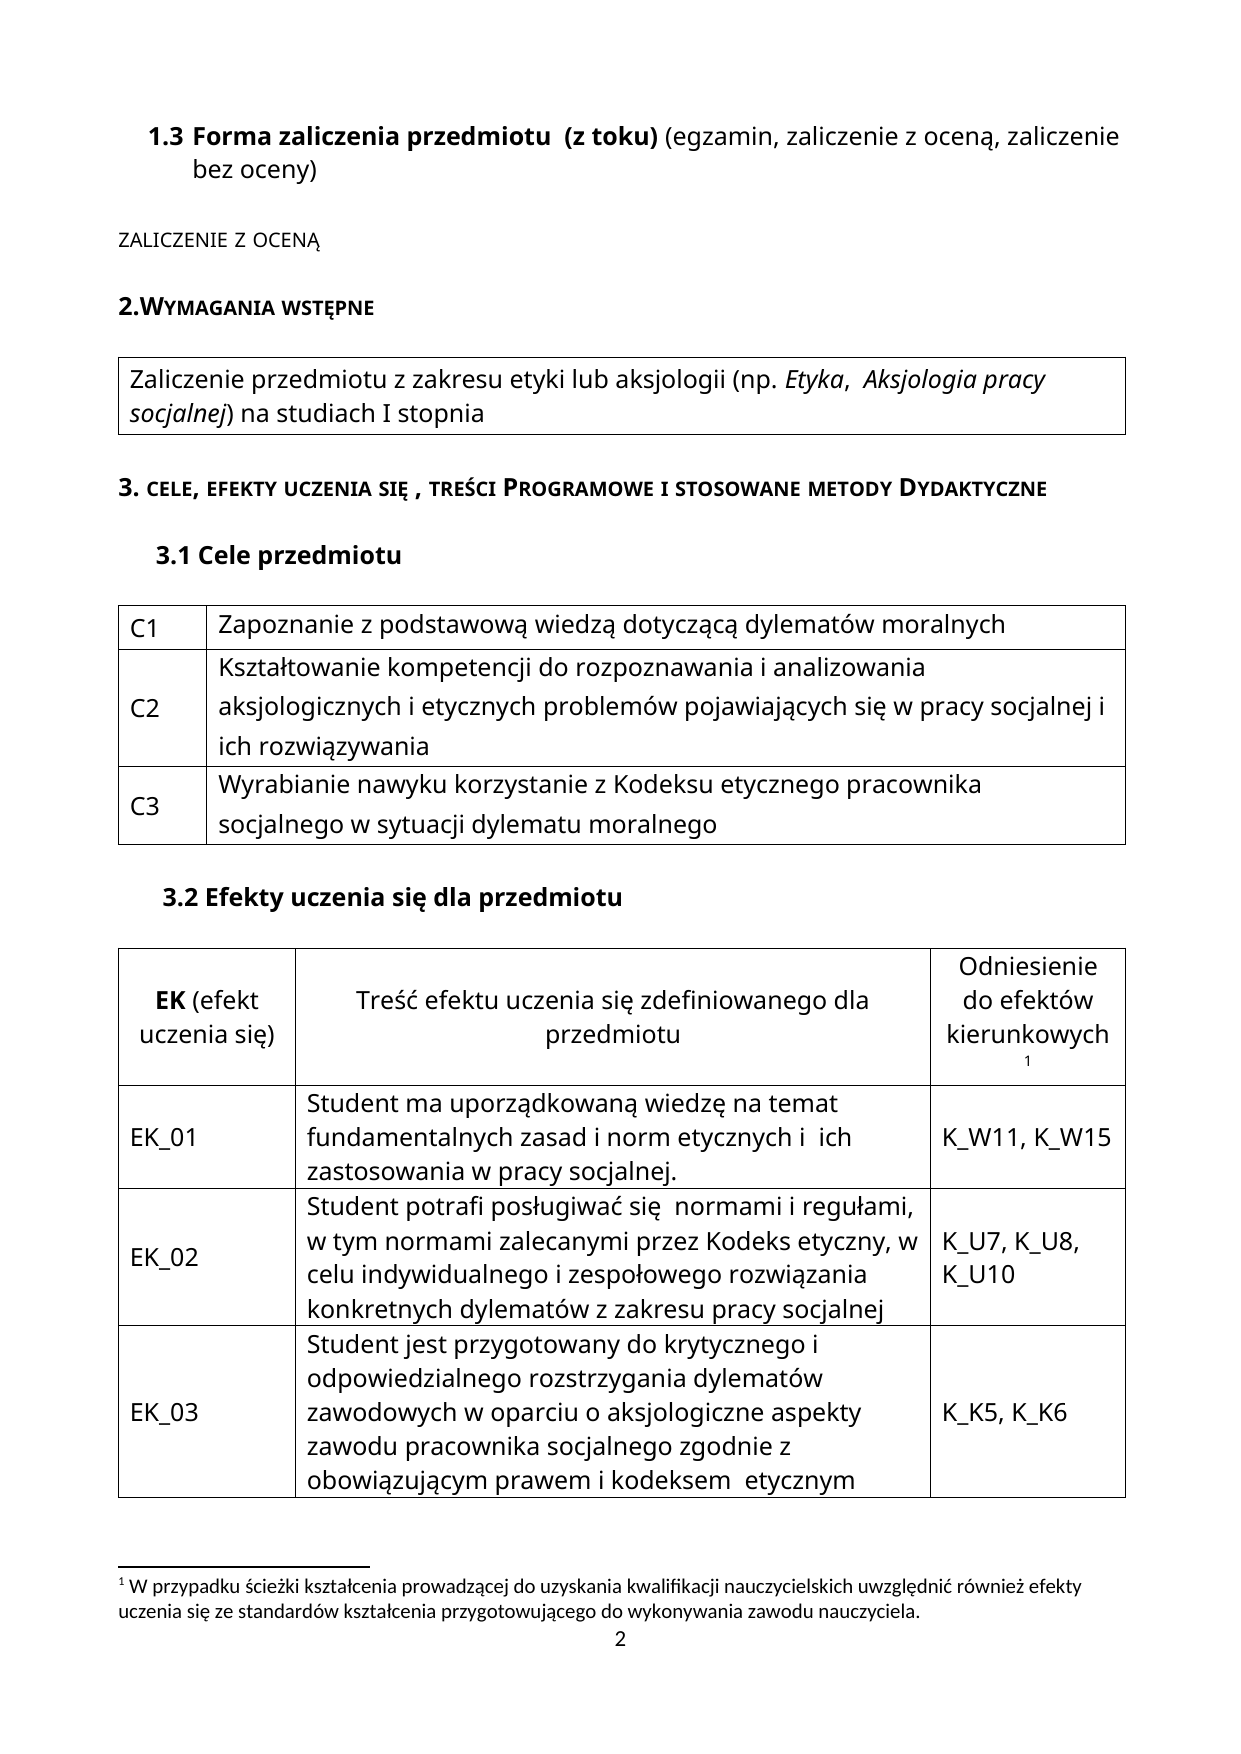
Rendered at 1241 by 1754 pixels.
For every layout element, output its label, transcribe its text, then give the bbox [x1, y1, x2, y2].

text 3. cele, efekty uczenia się , treści Programowe i stosowane metody Dydaktyczne [118, 469, 1122, 503]
text zaliczenie z oceną [118, 220, 1122, 254]
text 3.2 Efekty uczenia się dla przedmiotu [162, 879, 1122, 913]
table_cell Student ma uporządkowaną wiedzę na temat fundamentalnych zasad i norm etycznych i ich zastosowania w pracy socjalnej. [296, 1086, 930, 1188]
table_header EK (efekt uczenia się) [119, 949, 295, 1085]
table_cell EK_02 [119, 1189, 295, 1325]
table_cell Student jest przygotowany do krytycznego i odpowiedzialnego rozstrzygania dylematów zawodowych w oparciu o aksjologiczne aspekty zawodu pracownika socjalnego zgodnie z obowiązującym prawem i kodeksem etycznym [296, 1326, 930, 1497]
text 1.3 Forma zaliczenia przedmiotu (z toku) (egzamin, zaliczenie z oceną, zaliczenie bez oceny) [148, 118, 1122, 186]
table_cell K_U7, K_U8, K_U10 [931, 1189, 1125, 1325]
table_header Zapoznanie z podstawową wiedzą dotyczącą dylematów moralnych [207, 606, 1125, 649]
table_cell Kształtowanie kompetencji do rozpoznawania i analizowania aksjologicznych i etycznych problemów pojawiających się w pracy socjalnej i ich rozwiązywania [207, 650, 1125, 766]
table_cell K_W11, K_W15 [931, 1086, 1125, 1188]
table_header Odniesienie do efektów kierunkowych [931, 949, 1125, 1085]
table_cell C3 [119, 767, 206, 844]
table_header Zaliczenie przedmiotu z zakresu etyki lub aksjologii (np. Etyka, Aksjologia pracy socjalnej) na studiach I stopnia [119, 358, 1125, 434]
table_cell C2 [119, 650, 206, 766]
table_cell Student potrafi posługiwać się normami i regułami, w tym normami zalecanymi przez Kodeks etyczny, w celu indywidualnego i zespołowego rozwiązania konkretnych dylematów z zakresu pracy socjalnej [296, 1189, 930, 1325]
table_cell EK_03 [119, 1326, 295, 1497]
text 2.Wymagania wstępne [118, 288, 1122, 322]
table_header C1 [119, 606, 206, 649]
table_header Treść efektu uczenia się zdefiniowanego dla przedmiotu [296, 949, 930, 1085]
table_cell Wyrabianie nawyku korzystanie z Kodeksu etycznego pracownika socjalnego w sytuacji dylematu moralnego [207, 767, 1125, 844]
table_cell K_K5, K_K6 [931, 1326, 1125, 1497]
table_cell EK_01 [119, 1086, 295, 1188]
text 3.1 Cele przedmiotu [156, 537, 1122, 571]
